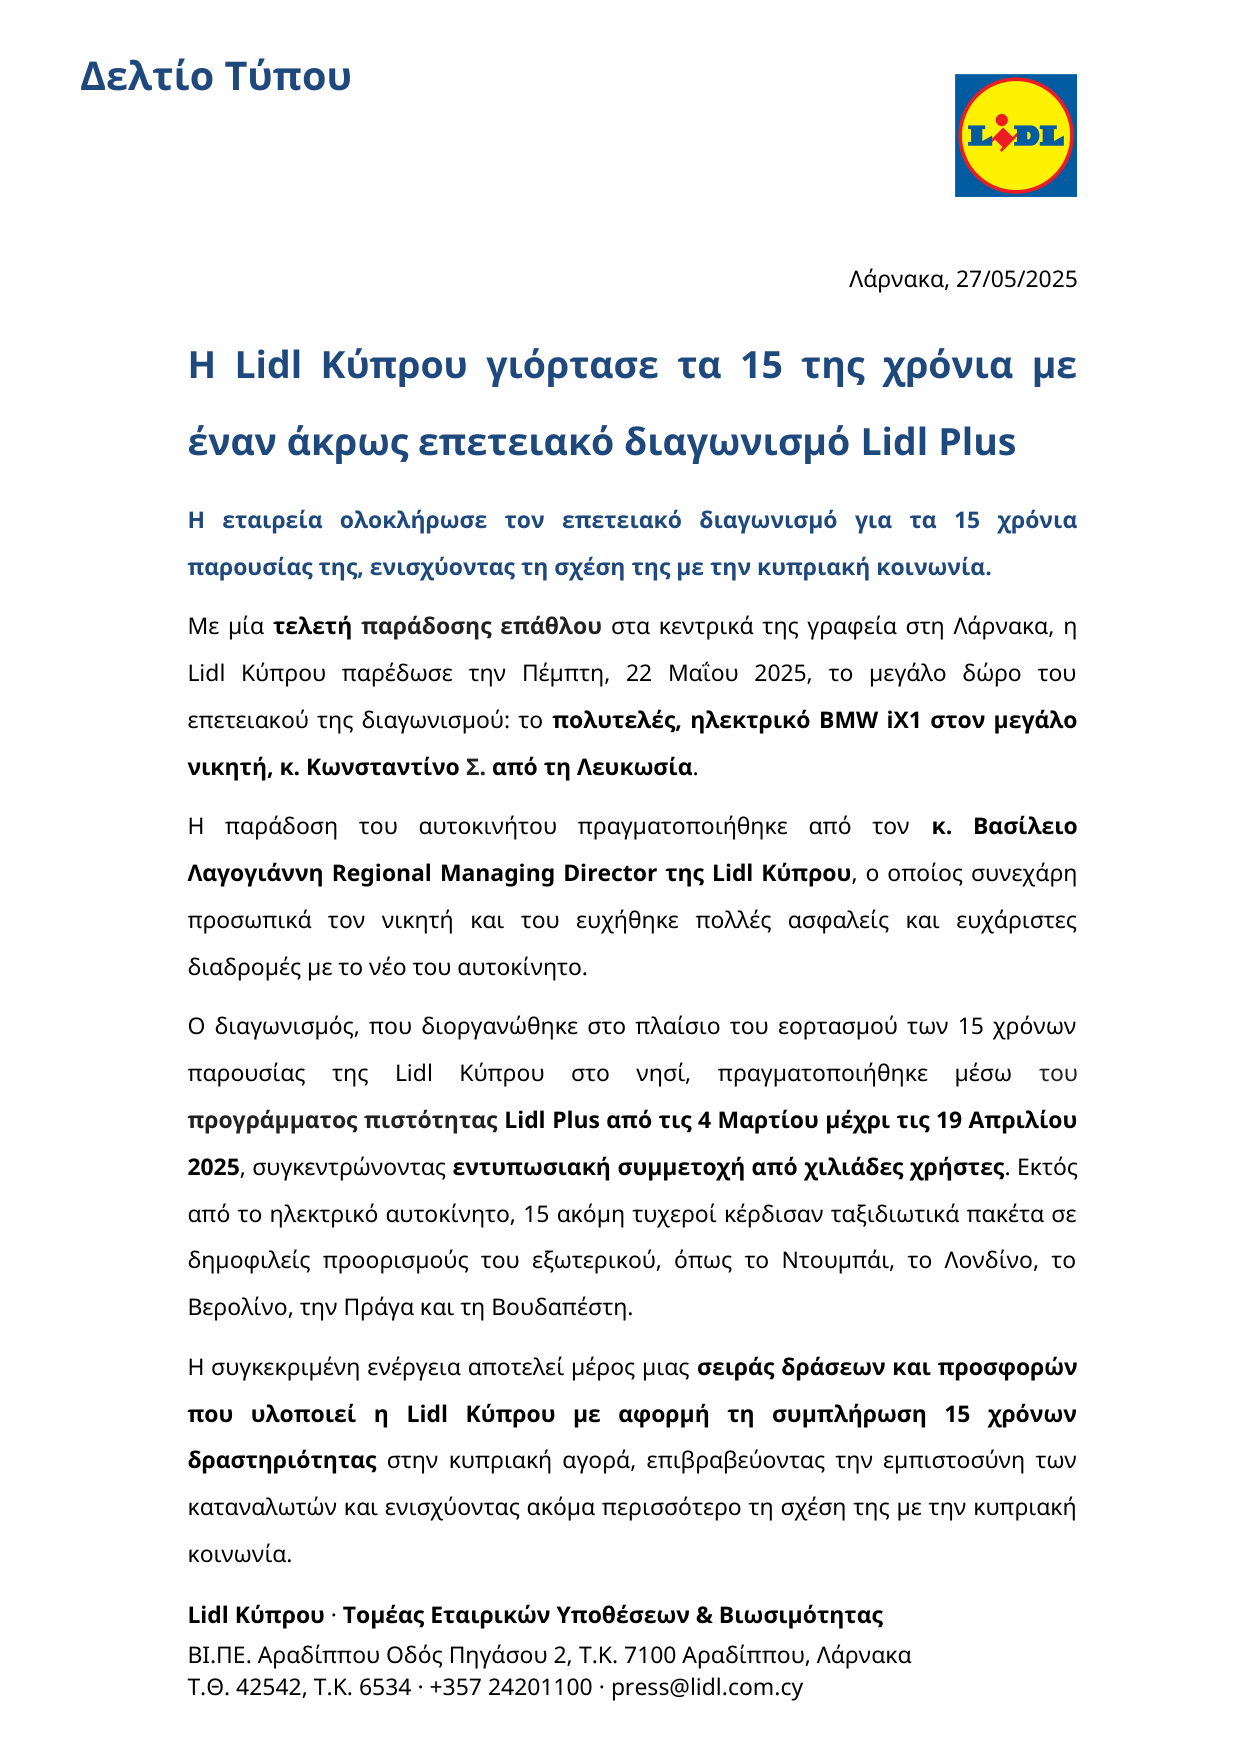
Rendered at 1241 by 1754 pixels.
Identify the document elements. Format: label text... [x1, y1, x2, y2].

text H Lidl Κύπρου γιόρτασε τα 15 της χρόνια με έναν άκρως επετειακό διαγωνισμό Lidl Plus [187, 338, 1078, 466]
text Η εταιρεία ολοκλήρωσε τον επετειακό διαγωνισμό για τα 15 χρόνια παρουσίας της, ενισχύοντας τη σχέση της με την κυπριακή κοινωνία. [187, 504, 1078, 582]
text Η παράδοση του αυτοκινήτου πραγματοποιήθηκε από τον κ. Βασίλειο Λαγογιάννη Regional Managing Director της Lidl Κύπρου, ο οποίος συνεχάρη προσωπικά τον νικητή και του ευχήθηκε πολλές ασφαλείς και ευχάριστες διαδρομές με το νέο του αυτοκίνητο. [187, 810, 1078, 982]
picture [954, 73, 1078, 198]
text Με μία τελετή παράδοσης επάθλου στα κεντρικά της γραφεία στη Λάρνακα, η Lidl Κύπρου παρέδωσε την Πέμπτη, 22 Μαΐου 2025, το μεγάλο δώρο του επετειακού της διαγωνισμού: το πολυτελές, ηλεκτρικό BMW iX1 στον μεγάλο νικητή, κ. Κωνσταντίνο Σ. από τη Λευκωσία. [187, 610, 1078, 782]
text Λάρνακα, 27/05/2025 [187, 263, 1078, 294]
text Ο διαγωνισμός, που διοργανώθηκε στο πλαίσιο του εορτασμού των 15 χρόνων παρουσίας της Lidl Κύπρου στο νησί, πραγματοποιήθηκε μέσω του προγράμματος πιστότητας Lidl Plus από τις 4 Μαρτίου μέχρι τις 19 Απριλίου 2025, συγκεντρώνοντας εντυπωσιακή συμμετοχή από χιλιάδες χρήστες. Εκτός από το ηλεκτρικό αυτοκίνητο, 15 ακόμη τυχεροί κέρδισαν ταξιδιωτικά πακέτα σε δημοφιλείς προορισμούς του εξωτερικού, όπως το Ντουμπάι, το Λονδίνο, το Βερολίνο, την Πράγα και τη Βουδαπέστη. [187, 1010, 1078, 1323]
text Η συγκεκριμένη ενέργεια αποτελεί μέρος μιας σειράς δράσεων και προσφορών που υλοποιεί η Lidl Κύπρου με αφορμή τη συμπλήρωση 15 χρόνων δραστηριότητας στην κυπριακή αγορά, επιβραβεύοντας την εμπιστοσύνη των καταναλωτών και ενισχύοντας ακόμα περισσότερο τη σχέση της με την κυπριακή κοινωνία. [187, 1351, 1078, 1569]
